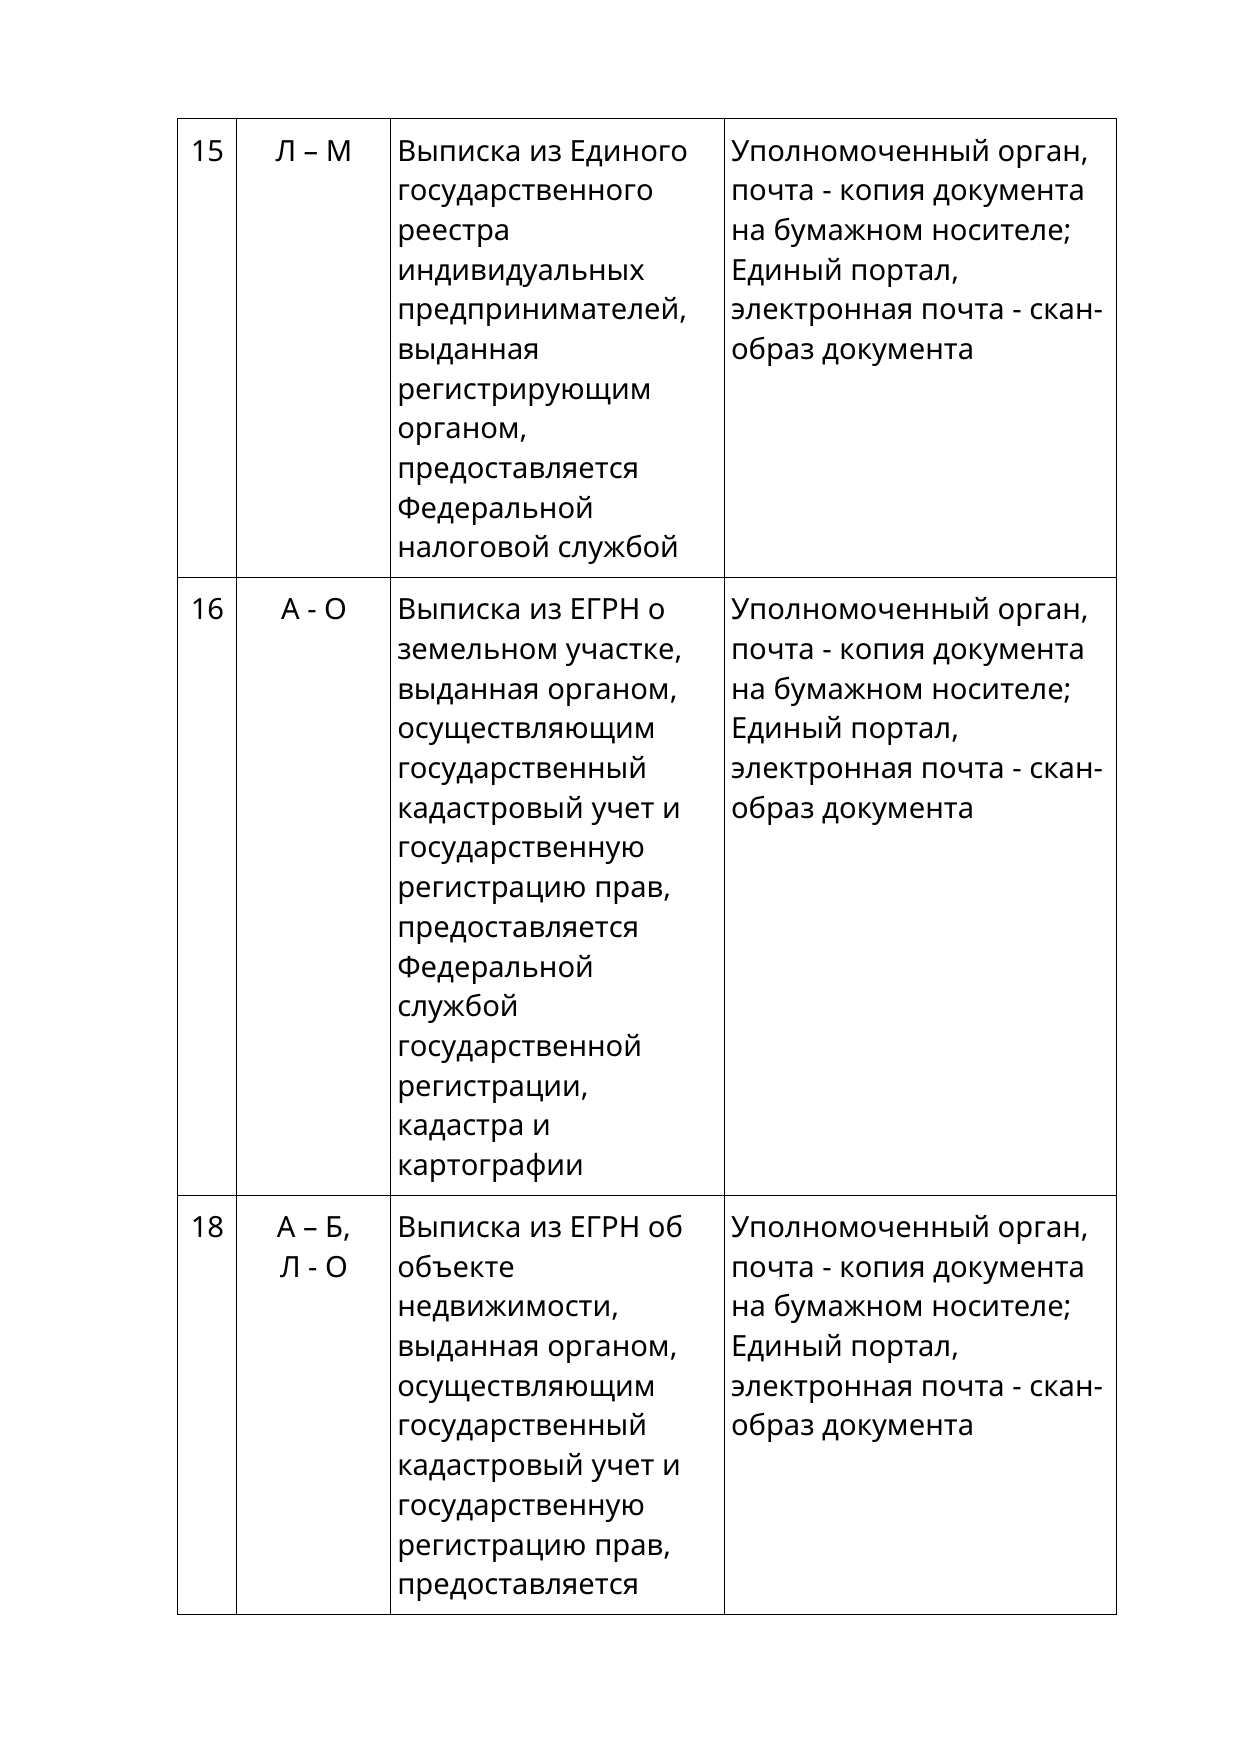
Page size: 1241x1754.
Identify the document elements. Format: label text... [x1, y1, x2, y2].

table_cell Л – М [237, 119, 390, 577]
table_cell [725, 1196, 1116, 1614]
table_cell Выписка из Единого государственного реестра индивидуальных предпринимателей, выданная регистрирующим органом, предоставляется Федеральной налоговой службой [391, 119, 724, 577]
table_cell А – Б, Л - О [237, 1196, 390, 1614]
table_cell 15 [178, 119, 236, 577]
table_cell А - О [237, 578, 390, 1194]
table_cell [725, 119, 1116, 577]
table_cell Выписка из ЕГРН о земельном участке, выданная органом, осуществляющим государственный кадастровый учет и государственную регистрацию прав, предоставляется Федеральной службой государственной регистрации, кадастра и картографии [391, 578, 724, 1194]
table_cell Уполномоченный орган, почта - копия документа на бумажном носителе; Единый портал, электронная почта - скан-образ документа [725, 578, 1116, 1194]
table_cell 18 [178, 1196, 236, 1614]
table_cell 16 [178, 578, 236, 1194]
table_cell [391, 1196, 724, 1614]
